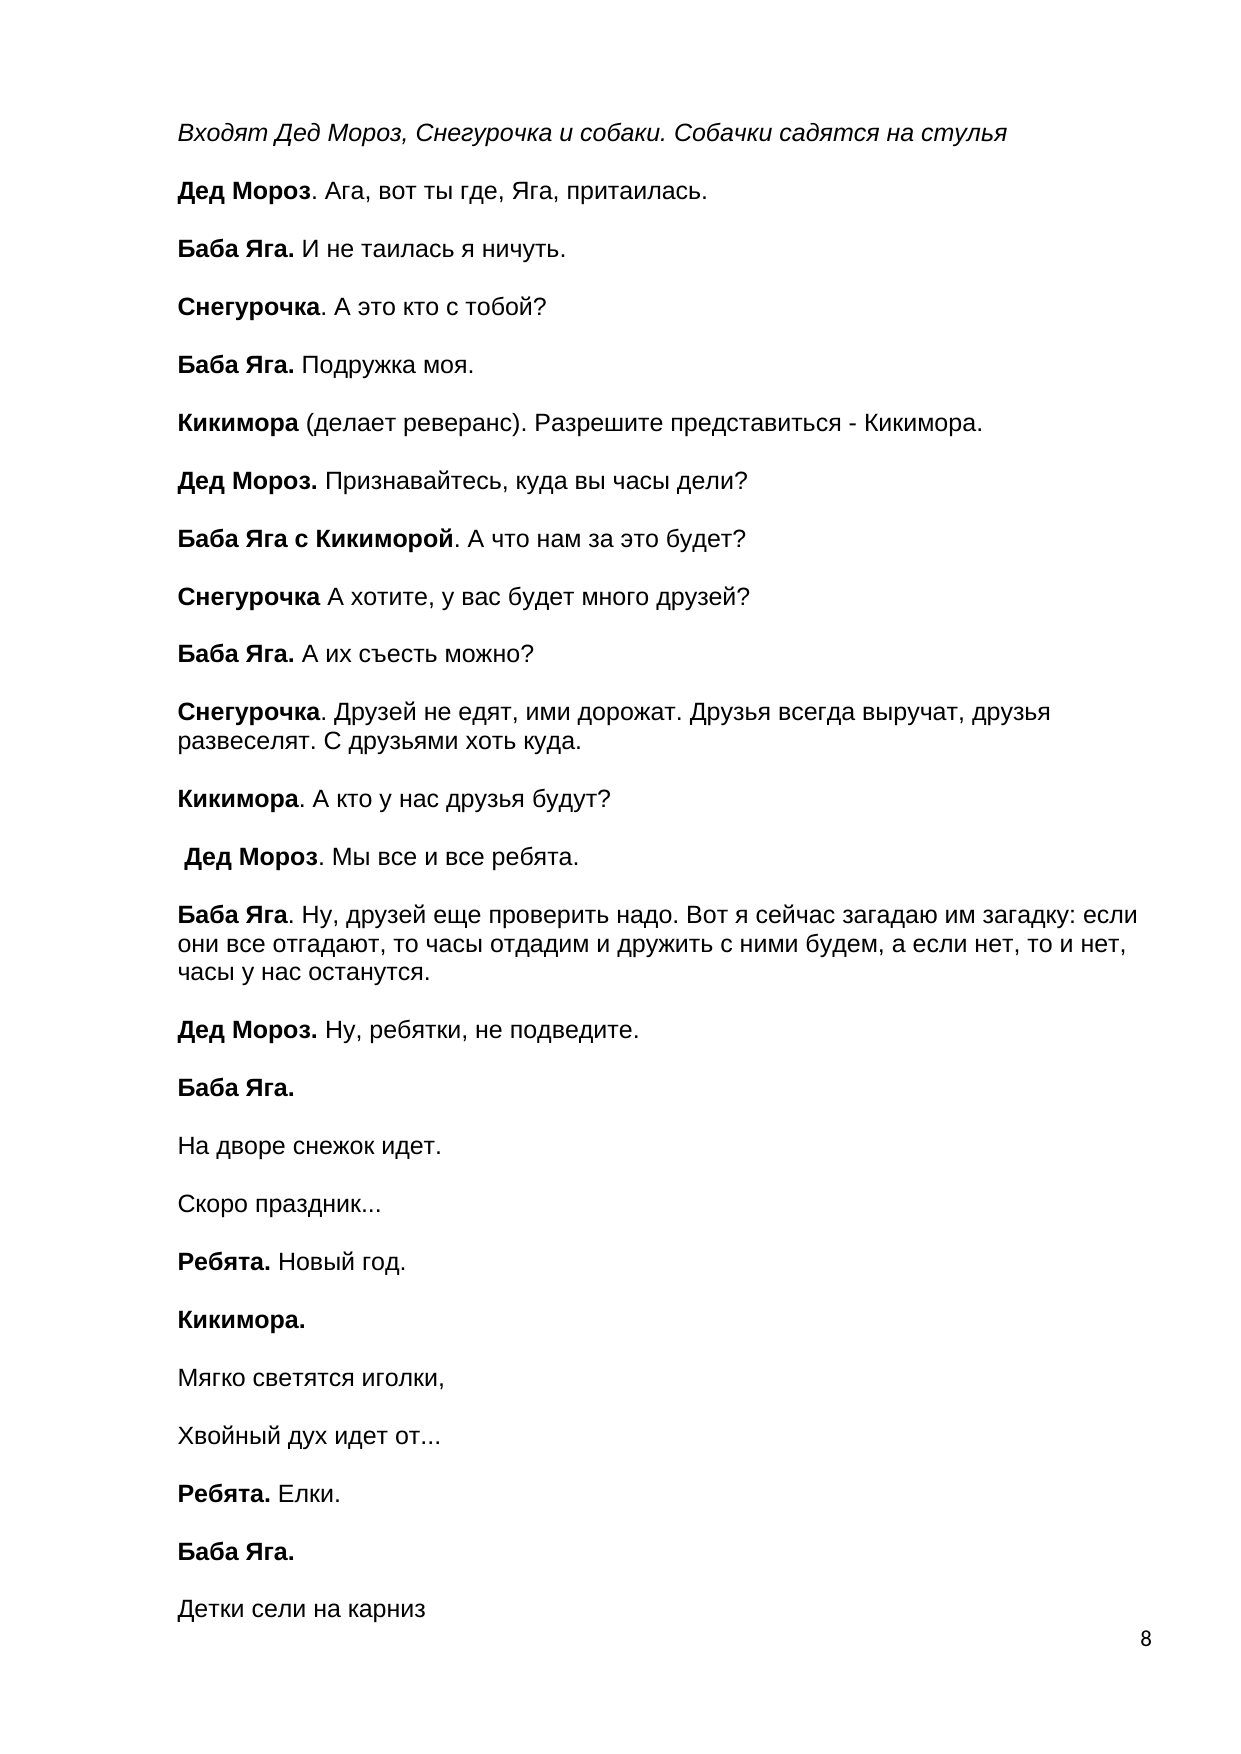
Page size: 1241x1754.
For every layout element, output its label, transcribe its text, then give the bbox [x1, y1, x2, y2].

text Баба Яга. А их съесть можно? [177, 639, 1152, 668]
text Баба Яга. Подружка моя. [177, 350, 1152, 378]
text Ребята. Елки. [177, 1478, 1152, 1507]
text Баба Яга. [177, 1536, 1152, 1565]
text Дед Мороз. Признавайтесь, куда вы часы дели? [177, 466, 1152, 494]
text Дед Мороз. Мы все и все ребята. [177, 842, 1152, 871]
text Снегурочка. Друзей не едят, ими дорожат. Друзья всегда выручат, друзья развеселят. С друзьями хоть куда. [177, 697, 1152, 755]
text Дед Мороз. Ну, ребятки, не подведите. [177, 1015, 1152, 1044]
text Детки сели на карниз [177, 1594, 1152, 1623]
text Баба Яга с Кикиморой. А что нам за это будет? [177, 523, 1152, 552]
text Дед Мороз. Ага, вот ты где, Яга, притаилась. [177, 176, 1152, 205]
text Ребята. Новый год. [177, 1247, 1152, 1276]
text На дворе снежок идет. [177, 1131, 1152, 1160]
text Снегурочка. А это кто с тобой? [177, 292, 1152, 321]
text Баба Яга. Ну, друзей еще проверить надо. Вот я сейчас загадаю им загадку: если они все отгадают, то часы отдадим и дружить с ними будем, а если нет, то и нет, часы у нас останутся. [177, 900, 1152, 986]
text Баба Яга. [177, 1073, 1152, 1102]
text Баба Яга. И не таилась я ничуть. [177, 234, 1152, 263]
text Снегурочка А хотите, у вас будет много друзей? [177, 581, 1152, 610]
text Кикимора. А кто у нас друзья будут? [177, 784, 1152, 813]
text Кикимора (делает реверанс). Разрешите представиться - Кикимора. [177, 408, 1152, 436]
text Мягко светятся иголки, [177, 1363, 1152, 1391]
text Кикимора. [177, 1305, 1152, 1333]
text Скоро праздник... [177, 1189, 1152, 1218]
text Входят Дед Мороз, Снегурочка и собаки. Собачки садятся на стулья [177, 118, 1152, 147]
text Хвойный дух идет от... [177, 1421, 1152, 1449]
